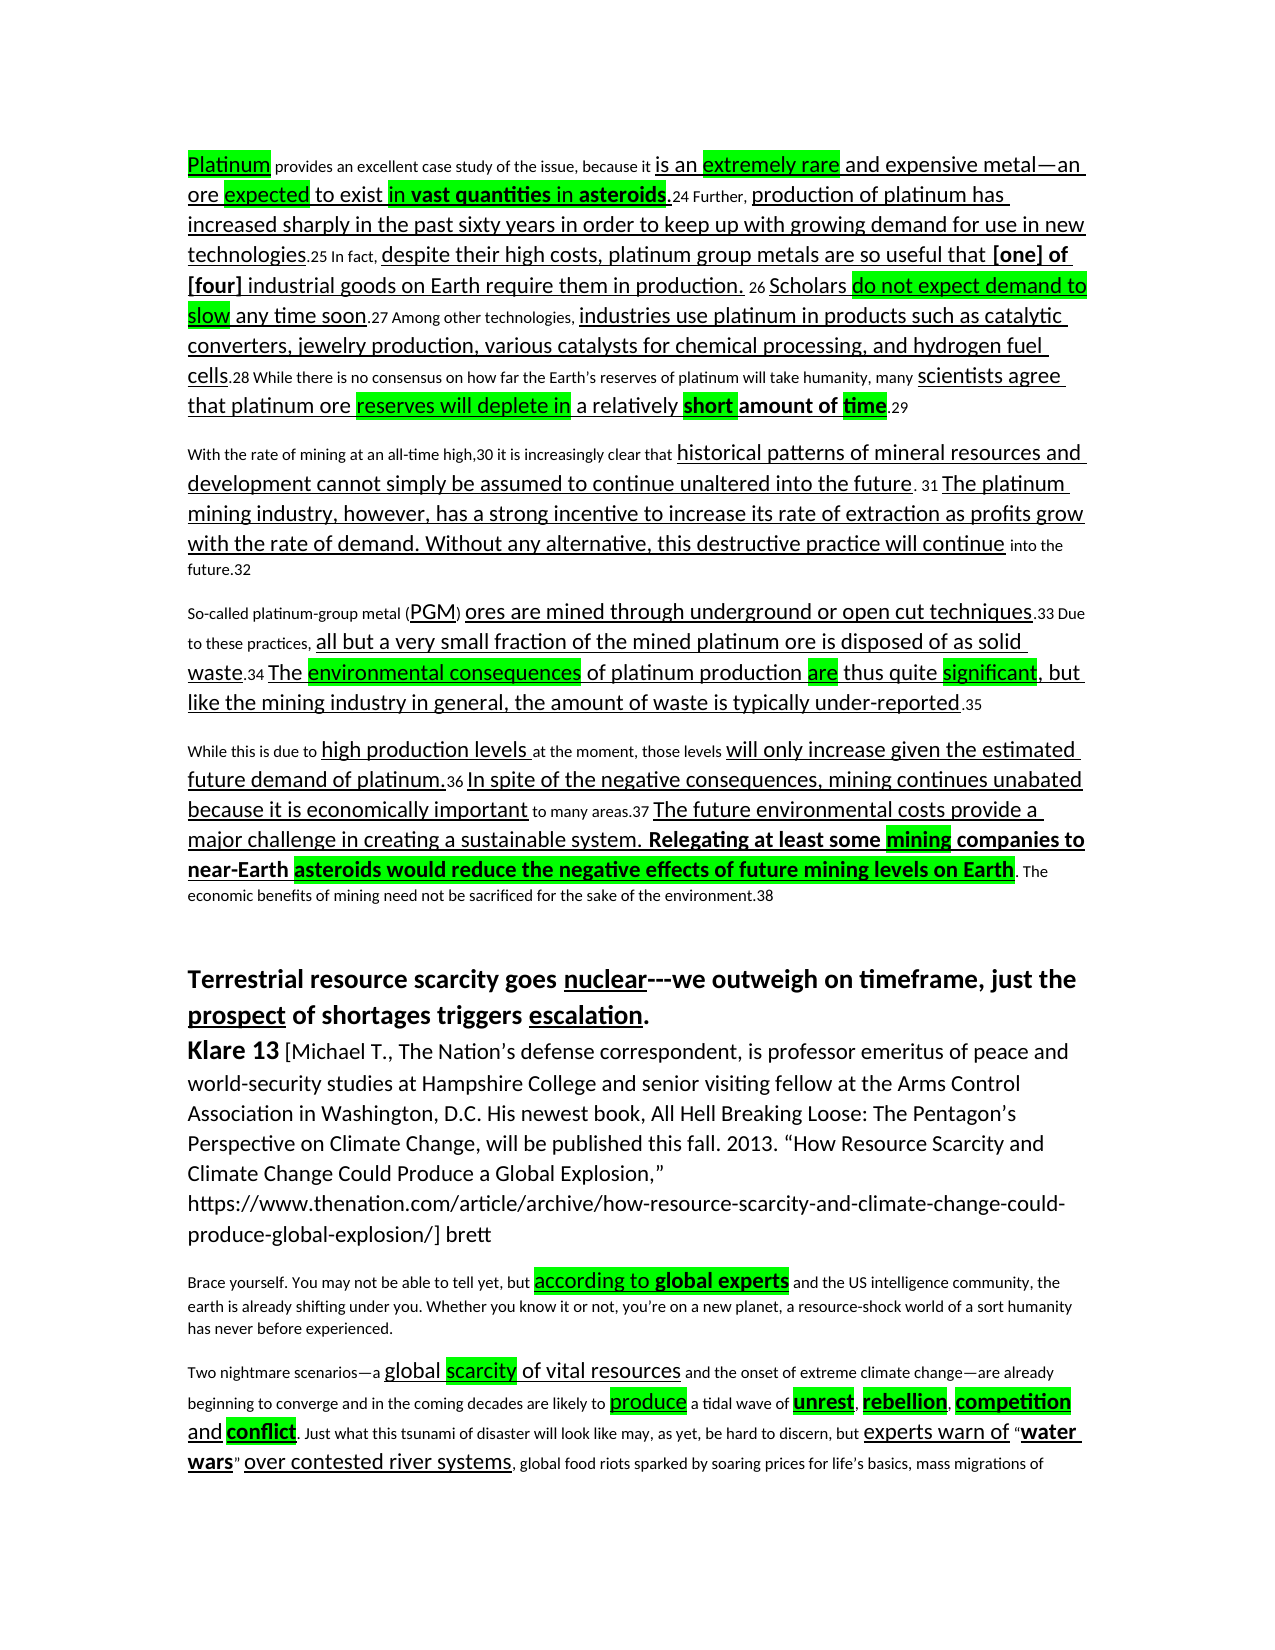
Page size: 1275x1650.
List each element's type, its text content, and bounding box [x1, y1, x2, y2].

text While this is due to high production levels at the moment, those levels will only increase given the estimated future demand of platinum.36 In spite of the negative consequences, mining continues unabated because it is economically important to many areas.37 The future environmental costs provide a major challenge in creating a sustainable system. Relegating at least some mining companies to near-Earth asteroids would reduce the negative effects of future mining levels on Earth. The economic benefits of mining need not be sacrificed for the sake of the environment.38 [187, 735, 1087, 906]
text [187, 1357, 1087, 1475]
subtitle Terrestrial resource scarcity goes nuclear---we outweigh on timeframe, just the prospect of shortages triggers escalation. [187, 962, 1087, 1031]
text With the rate of mining at an all-time high,30 it is increasingly clear that historical patterns of mineral resources and development cannot simply be assumed to continue unaltered into the future. 31 The platinum mining industry, however, has a strong incentive to increase its rate of extraction as profits grow with the rate of demand. Without any alternative, this destructive practice will continue into the future.32 [187, 438, 1087, 579]
text Brace yourself. You may not be able to tell yet, but according to global experts and the US intelligence community, the earth is already shifting under you. Whether you know it or not, you’re on a new planet, a resource-shock world of a sort humanity has never before experienced. [187, 1267, 1087, 1338]
text So-called platinum-group metal (PGM) ores are mined through underground or open cut techniques.33 Due to these practices, all but a very small fraction of the mined platinum ore is disposed of as solid waste.34 The environmental consequences of platinum production are thus quite significant, but like the mining industry in general, the amount of waste is typically under-reported.35 [187, 597, 1087, 716]
text Klare 13 [Michael T., The Nation’s defense correspondent, is professor emeritus of peace and world-security studies at Hampshire College and senior visiting fellow at the Arms Control Association in Washington, D.C. His newest book, All Hell Breaking Loose: The Pentagon’s Perspective on Climate Change, will be published this fall. 2013. “How Resource Scarcity and Climate Change Could Produce a Global Explosion,” https://www.thenation.com/article/archive/how-resource-scarcity-and-climate-change-could-produce-global-explosion/] brett [187, 1033, 1087, 1248]
text Platinum provides an excellent case study of the issue, because it is an extremely rare and expensive metal—an ore expected to exist in vast quantities in asteroids.24 Further, production of platinum has increased sharply in the past sixty years in order to keep up with growing demand for use in new technologies.25 In fact, despite their high costs, platinum group metals are so useful that [one] of [four] industrial goods on Earth require them in production. 26 Scholars do not expect demand to slow any time soon.27 Among other technologies, industries use platinum in products such as catalytic converters, jewelry production, various catalysts for chemical processing, and hydrogen fuel cells.28 While there is no consensus on how far the Earth’s reserves of platinum will take humanity, many scientists agree that platinum ore reserves will deplete in a relatively short amount of time.29 [187, 150, 1087, 420]
